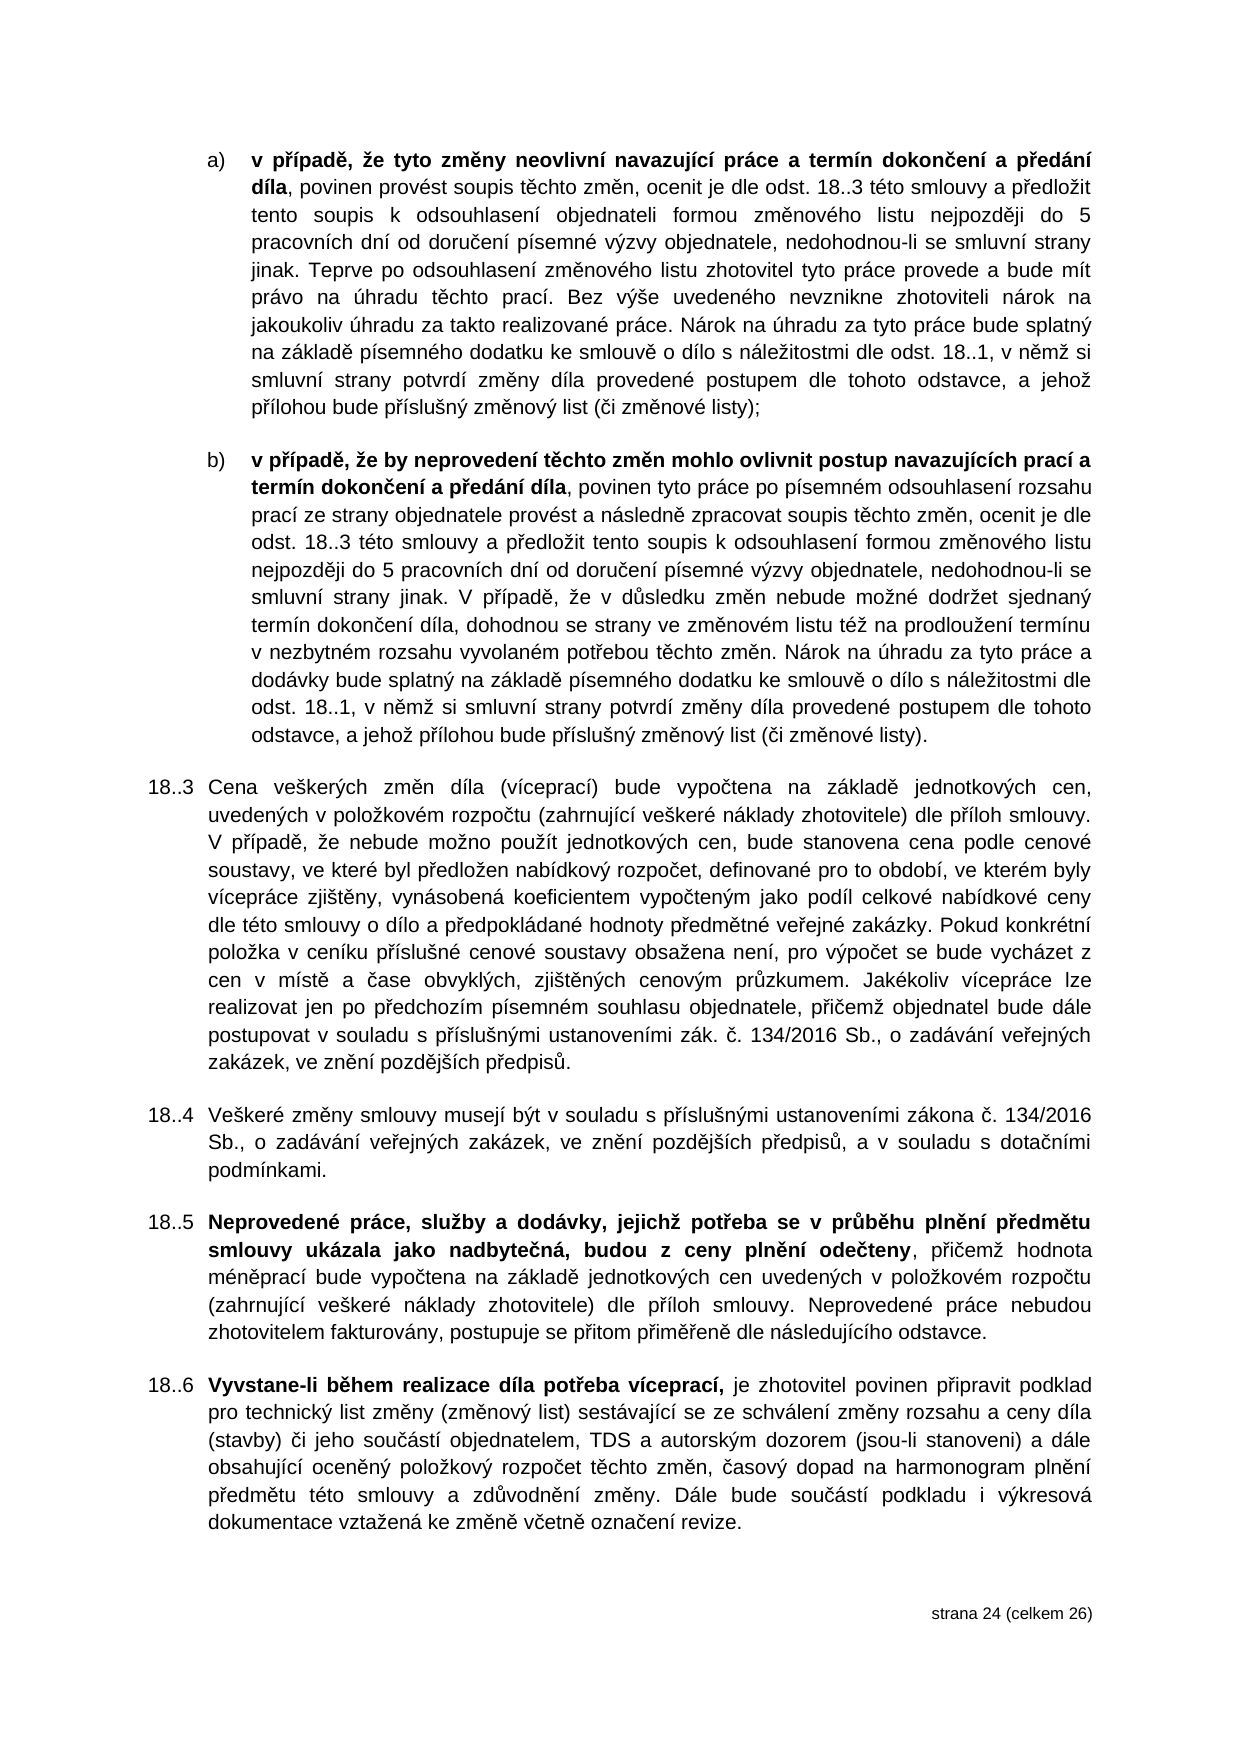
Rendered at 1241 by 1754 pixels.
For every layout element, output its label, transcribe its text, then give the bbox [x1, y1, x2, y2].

subtitle Veškeré změny smlouvy musejí být v souladu s příslušnými ustanoveními zákona č. 134/2016 Sb., o zadávání veřejných zakázek, ve znění pozdějších předpisů, a v souladu s dotačními podmínkami. [148, 1103, 1092, 1182]
subtitle Neprovedené práce, služby a dodávky, jejichž potřeba se v průběhu plnění předmětu smlouvy ukázala jako nadbytečná, budou z ceny plnění odečteny, přičemž hodnota méněprací bude vypočtena na základě jednotkových cen uvedených v položkovém rozpočtu (zahrnující veškeré náklady zhotovitele) dle příloh smlouvy. Neprovedené práce nebudou zhotovitelem fakturovány, postupuje se přitom přiměřeně dle následujícího odstavce. [148, 1210, 1092, 1344]
subtitle Cena veškerých změn díla (víceprací) bude vypočtena na základě jednotkových cen, uvedených v položkovém rozpočtu (zahrnující veškeré náklady zhotovitele) dle příloh smlouvy. V případě, že nebude možno použít jednotkových cen, bude stanovena cena podle cenové soustavy, ve které byl předložen nabídkový rozpočet, definované pro to období, ve kterém byly vícepráce zjištěny, vynásobená koeficientem vypočteným jako podíl celkové nabídkové ceny dle této smlouvy o dílo a předpokládané hodnoty předmětné veřejné zakázky. Pokud konkrétní položka v ceníku příslušné cenové soustavy obsažena není, pro výpočet se bude vycházet z cen v místě a čase obvyklých, zjištěných cenovým průzkumem. Jakékoliv vícepráce lze realizovat jen po předchozím písemném souhlasu objednatele, přičemž objednatel bude dále postupovat v souladu s příslušnými ustanoveními zák. č. 134/2016 Sb., o zadávání veřejných zakázek, ve znění pozdějších předpisů. [148, 775, 1092, 1074]
subtitle Vyvstane-li během realizace díla potřeba víceprací, je zhotovitel povinen připravit podklad pro technický list změny (změnový list) sestávající se ze schválení změny rozsahu a ceny díla (stavby) či jeho součástí objednatelem, TDS a autorským dozorem (jsou-li stanoveni) a dále obsahující oceněný položkový rozpočet těchto změn, časový dopad na harmonogram plnění předmětu této smlouvy a zdůvodnění změny. Dále bude součástí podkladu i výkresová dokumentace vztažená ke změně včetně označení revize. [148, 1373, 1092, 1534]
subtitle v případě, že by neprovedení těchto změn mohlo ovlivnit postup navazujících prací a termín dokončení a předání díla, povinen tyto práce po písemném odsouhlasení rozsahu prací ze strany objednatele provést a následně zpracovat soupis těchto změn, ocenit je dle odst. 18..3 této smlouvy a předložit tento soupis k odsouhlasení formou změnového listu nejpozději do 5 pracovních dní od doručení písemné výzvy objednatele, nedohodnou-li se smluvní strany jinak. V případě, že v důsledku změn nebude možné dodržet sjednaný termín dokončení díla, dohodnou se strany ve změnovém listu též na prodloužení termínu v nezbytném rozsahu vyvolaném potřebou těchto změn. Nárok na úhradu za tyto práce a dodávky bude splatný na základě písemného dodatku ke smlouvě o dílo s náležitostmi dle odst. 18..1, v němž si smluvní strany potvrdí změny díla provedené postupem dle tohoto odstavce, a jehož přílohou bude příslušný změnový list (či změnové listy). [207, 448, 1092, 747]
subtitle v případě, že tyto změny neovlivní navazující práce a termín dokončení a předání díla, povinen provést soupis těchto změn, ocenit je dle odst. 18..3 této smlouvy a předložit tento soupis k odsouhlasení objednateli formou změnového listu nejpozději do 5 pracovních dní od doručení písemné výzvy objednatele, nedohodnou-li se smluvní strany jinak. Teprve po odsouhlasení změnového listu zhotovitel tyto práce provede a bude mít právo na úhradu těchto prací. Bez výše uvedeného nevznikne zhotoviteli nárok na jakoukoliv úhradu za takto realizované práce. Nárok na úhradu za tyto práce bude splatný na základě písemného dodatku ke smlouvě o dílo s náležitostmi dle odst. 18..1, v němž si smluvní strany potvrdí změny díla provedené postupem dle tohoto odstavce, a jehož přílohou bude příslušný změnový list (či změnové listy); [207, 148, 1092, 419]
